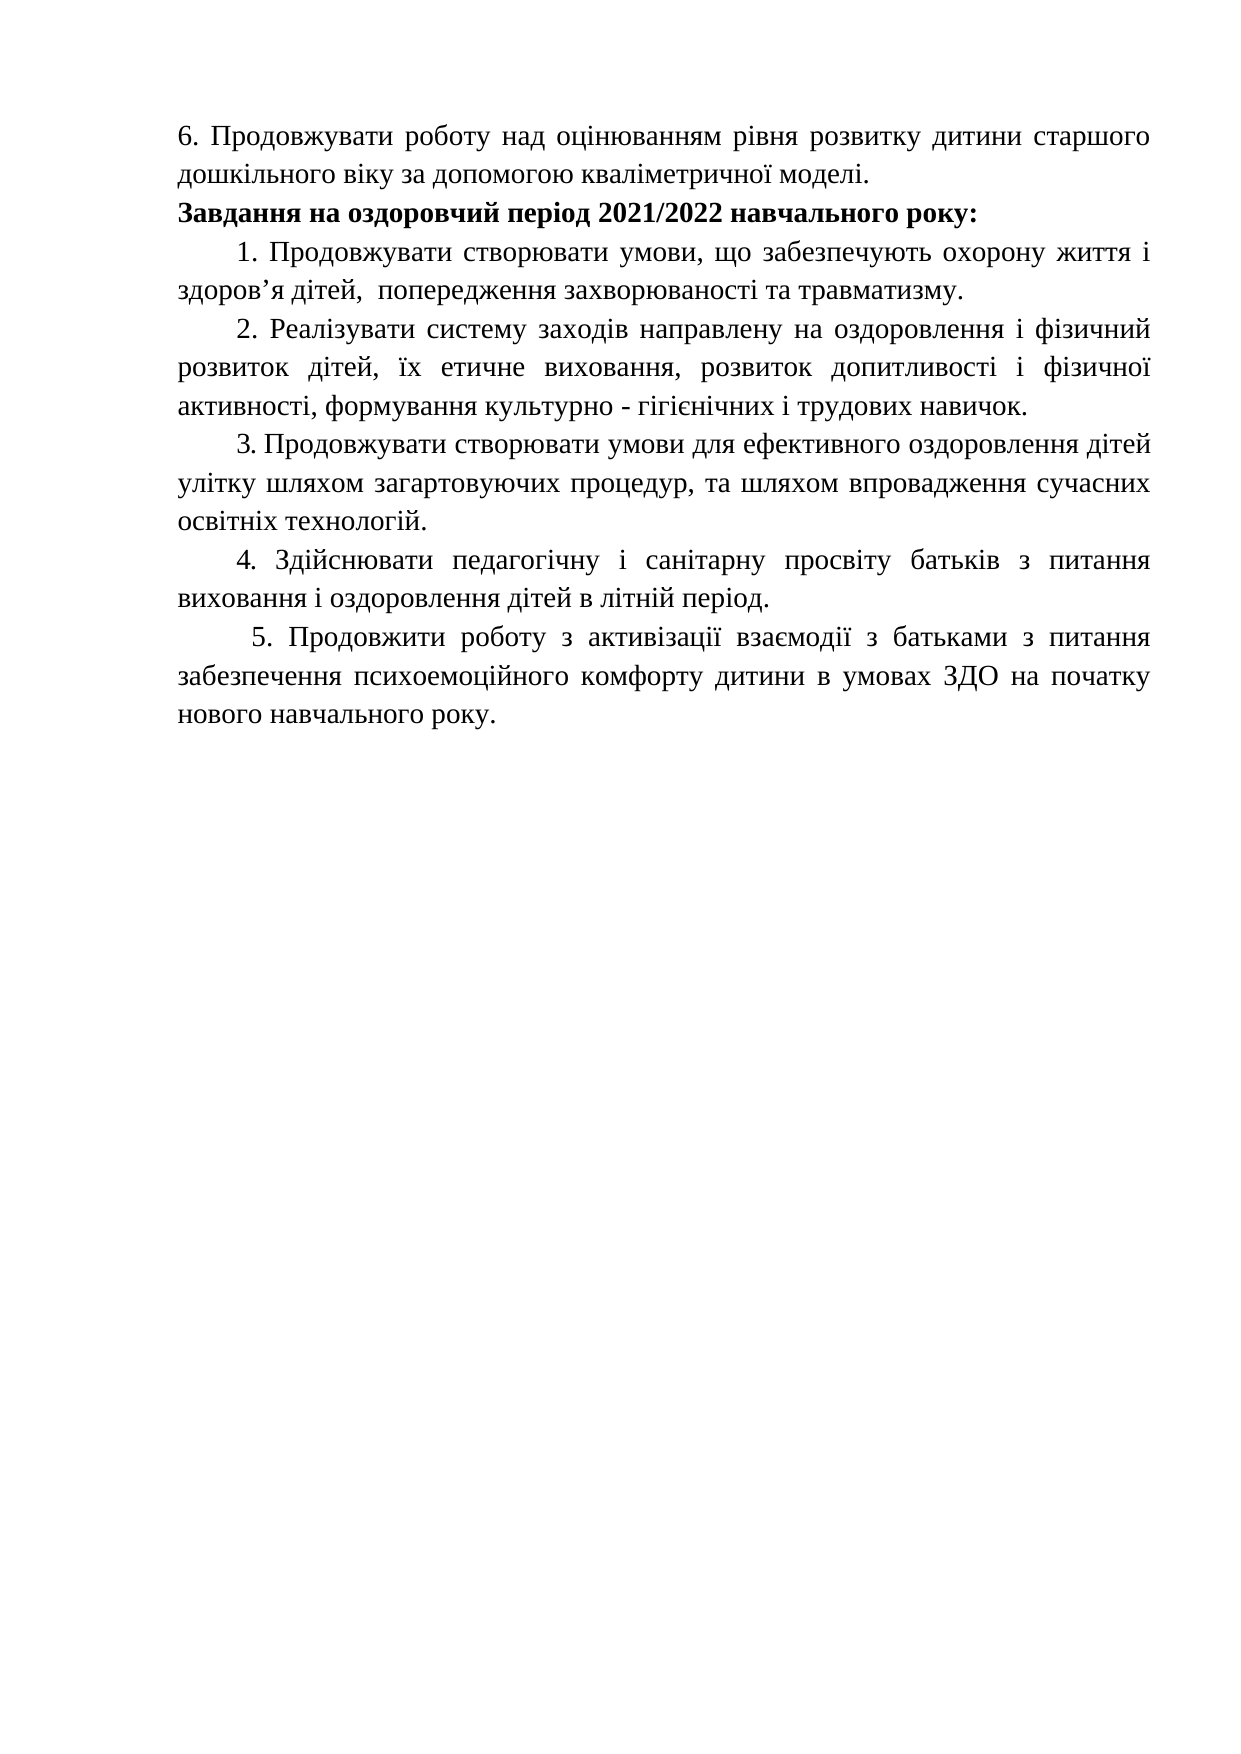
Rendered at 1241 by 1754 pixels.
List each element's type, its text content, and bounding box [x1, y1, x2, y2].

text 1. Продовжувати створювати умови, що забезпечують охорону життя і здоров’я дітей, попередження захворюваності та травматизму. [177, 234, 1152, 306]
text 2. Реалізувати систему заходів направлену на оздоровлення і фізичний розвиток дітей, їх етичне виховання, розвиток допитливості і фізичної активності, формування культурно - гігієнічних і трудових навичок. [177, 311, 1152, 421]
text 6. Продовжувати роботу над оцінюванням рівня розвитку дитини старшого дошкільного віку за допомогою кваліметричної моделі. [177, 118, 1152, 190]
text 5. Продовжити роботу з активізації взаємодії з батьками з питання забезпечення психоемоційного комфорту дитини в умовах ЗДО на початку нового навчального року. [177, 619, 1152, 730]
text Завдання на оздоровчий період 2021/2022 навчального року: [177, 195, 1150, 229]
text 4. Здійснювати педагогічну і санітарну просвіту батьків з питання виховання і оздоровлення дітей в літній період. [177, 542, 1152, 614]
text 3. Продовжувати створювати умови для ефективного оздоровлення дітей улітку шляхом загартовуючих процедур, та шляхом впровадження сучасних освітніх технологій. [177, 426, 1152, 537]
